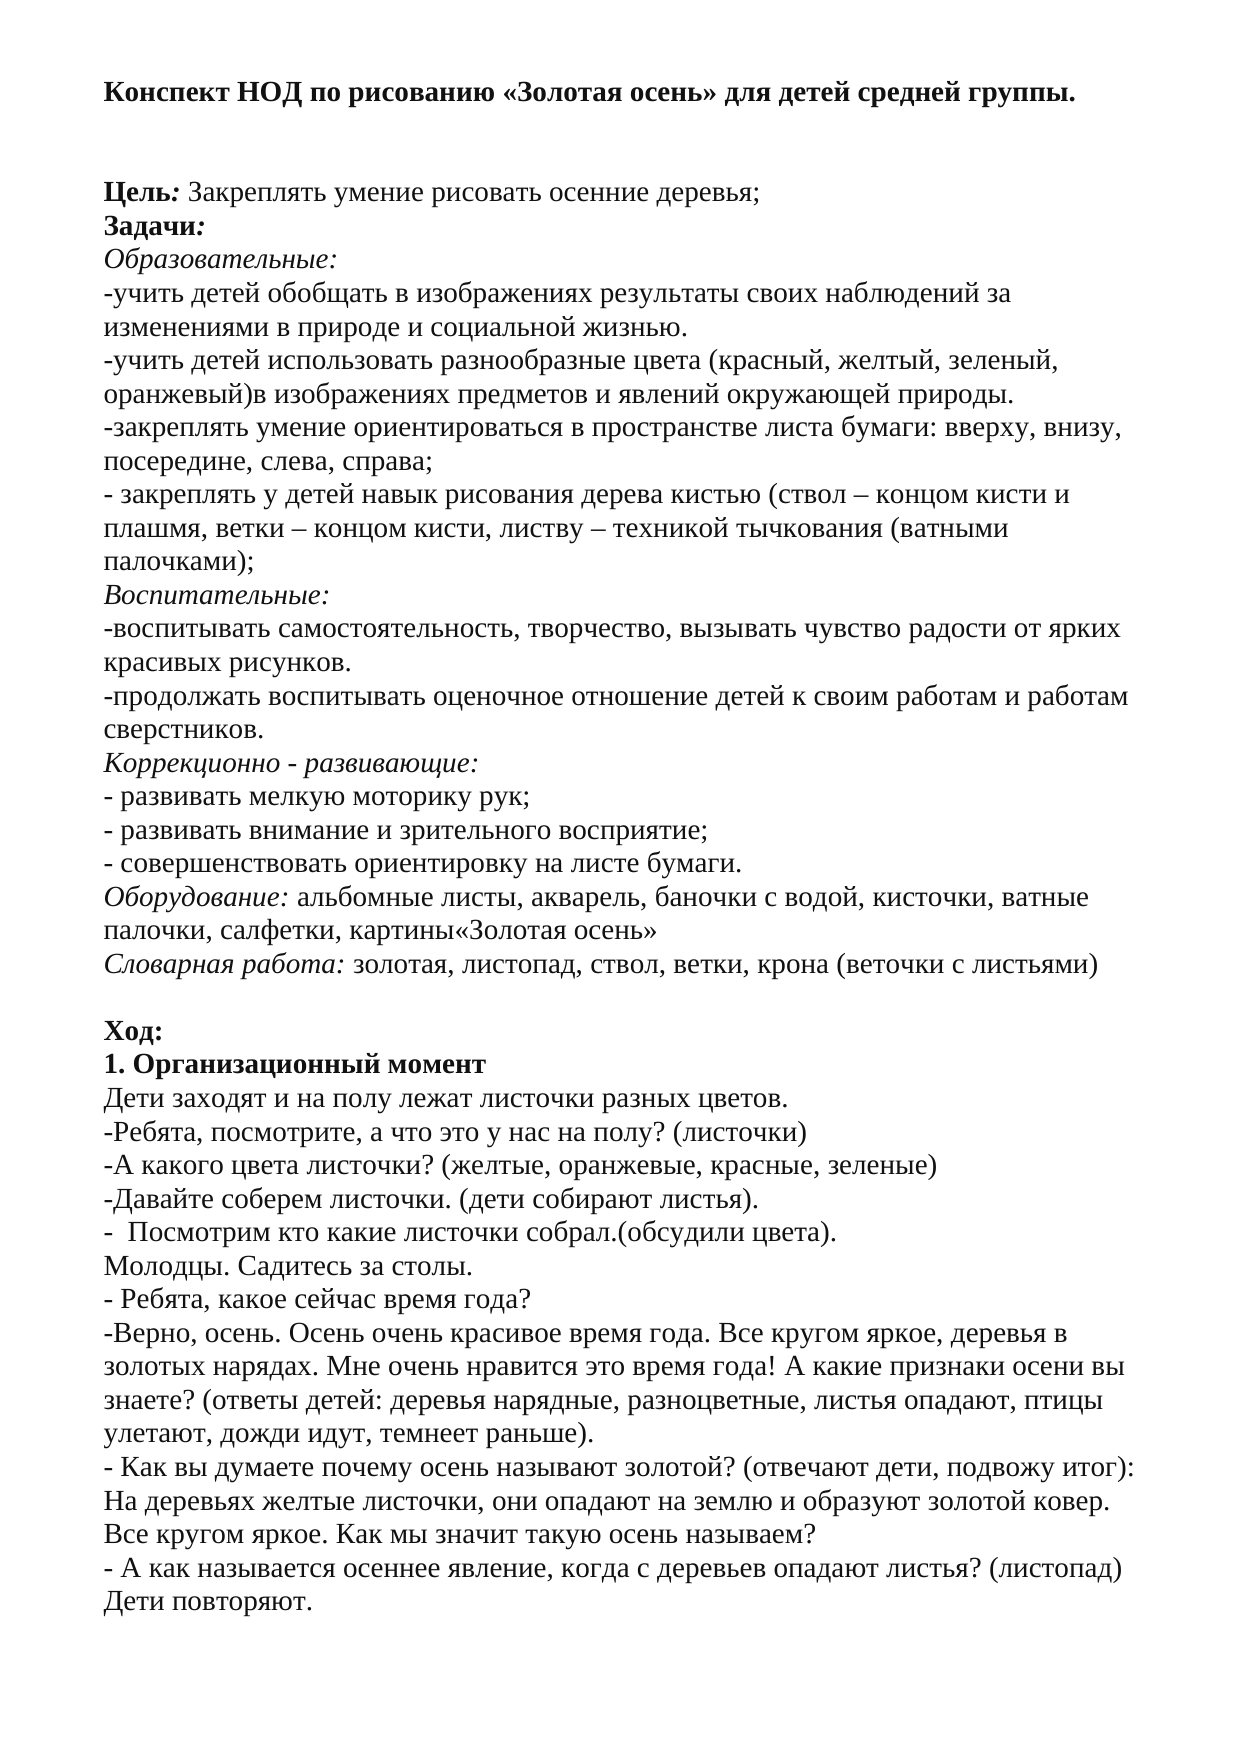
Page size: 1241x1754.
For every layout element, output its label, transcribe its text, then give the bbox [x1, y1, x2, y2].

text Оборудование: альбомные листы, акварель, баночки с водой, кисточки, ватные палочки, салфетки, картины«Золотая осень» [103, 879, 1152, 946]
text -воспитывать самостоятельность, творчество, вызывать чувство радости от ярких красивых рисунков. [103, 611, 1152, 678]
text - Посмотрим кто какие листочки собрал.(обсудили цвета). [103, 1214, 1152, 1248]
text - развивать мелкую моторику рук; [103, 778, 1152, 812]
text -Ребята, посмотрите, а что это у нас на полу? (листочки) [103, 1114, 1152, 1147]
text - А как называется осеннее явление, когда с деревьев опадают листья? (листопад) Дети повторяют. [103, 1550, 1152, 1617]
text -продолжать воспитывать оценочное отношение детей к своим работам и работам сверстников. [103, 678, 1152, 745]
text 1. Организационный момент [103, 1047, 1152, 1080]
text -закреплять умение ориентироваться в пространстве листа бумаги: вверху, внизу, посередине, слева, справа; [103, 409, 1152, 476]
text -Давайте соберем листочки. (дети собирают листья). [103, 1181, 1152, 1214]
text -учить детей обобщать в изображениях результаты своих наблюдений за изменениями в природе и социальной жизнью. [103, 275, 1152, 342]
text Молодцы. Садитесь за столы. [103, 1248, 1152, 1281]
text Ход: [103, 1013, 1152, 1047]
text -А какого цвета листочки? (желтые, оранжевые, красные, зеленые) [103, 1147, 1152, 1181]
text Образовательные: [103, 242, 1152, 275]
text -учить детей использовать разнообразные цвета (красный, желтый, зеленый, оранжевый)в изображениях предметов и явлений окружающей природы. [103, 342, 1152, 409]
text - Ребята, какое сейчас время года? [103, 1281, 1152, 1315]
text Словарная работа: золотая, листопад, ствол, ветки, крона (веточки с листьями) [103, 946, 1152, 979]
text Цель: Закреплять умение рисовать осенние деревья; [103, 174, 1152, 208]
text Коррекционно - развивающие: [103, 745, 1152, 778]
text - Как вы думаете почему осень называют золотой? (отвечают дети, подвожу итог): На деревьях желтые листочки, они опадают на землю и образуют золотой ковер. Все кругом яркое. Как мы значит такую осень называем? [103, 1449, 1152, 1550]
text Воспитательные: [103, 577, 1152, 611]
text - развивать внимание и зрительного восприятие; [103, 812, 1152, 845]
text - закреплять у детей навык рисования дерева кистью (ствол – концом кисти и плашмя, ветки – концом кисти, листву – техникой тычкования (ватными палочками); [103, 476, 1152, 577]
text - совершенствовать ориентировку на листе бумаги. [103, 845, 1152, 879]
text Конспект НОД по рисованию «Золотая осень» для детей средней группы. [103, 74, 1152, 107]
text Задачи: [103, 208, 1152, 242]
text Дети заходят и на полу лежат листочки разных цветов. [103, 1080, 1152, 1114]
text -Верно, осень. Осень очень красивое время года. Все кругом яркое, деревья в золотых нарядах. Мне очень нравится это время года! А какие признаки осени вы знаете? (ответы детей: деревья нарядные, разноцветные, листья опадают, птицы улетают, дожди идут, темнеет раньше). [103, 1315, 1152, 1449]
